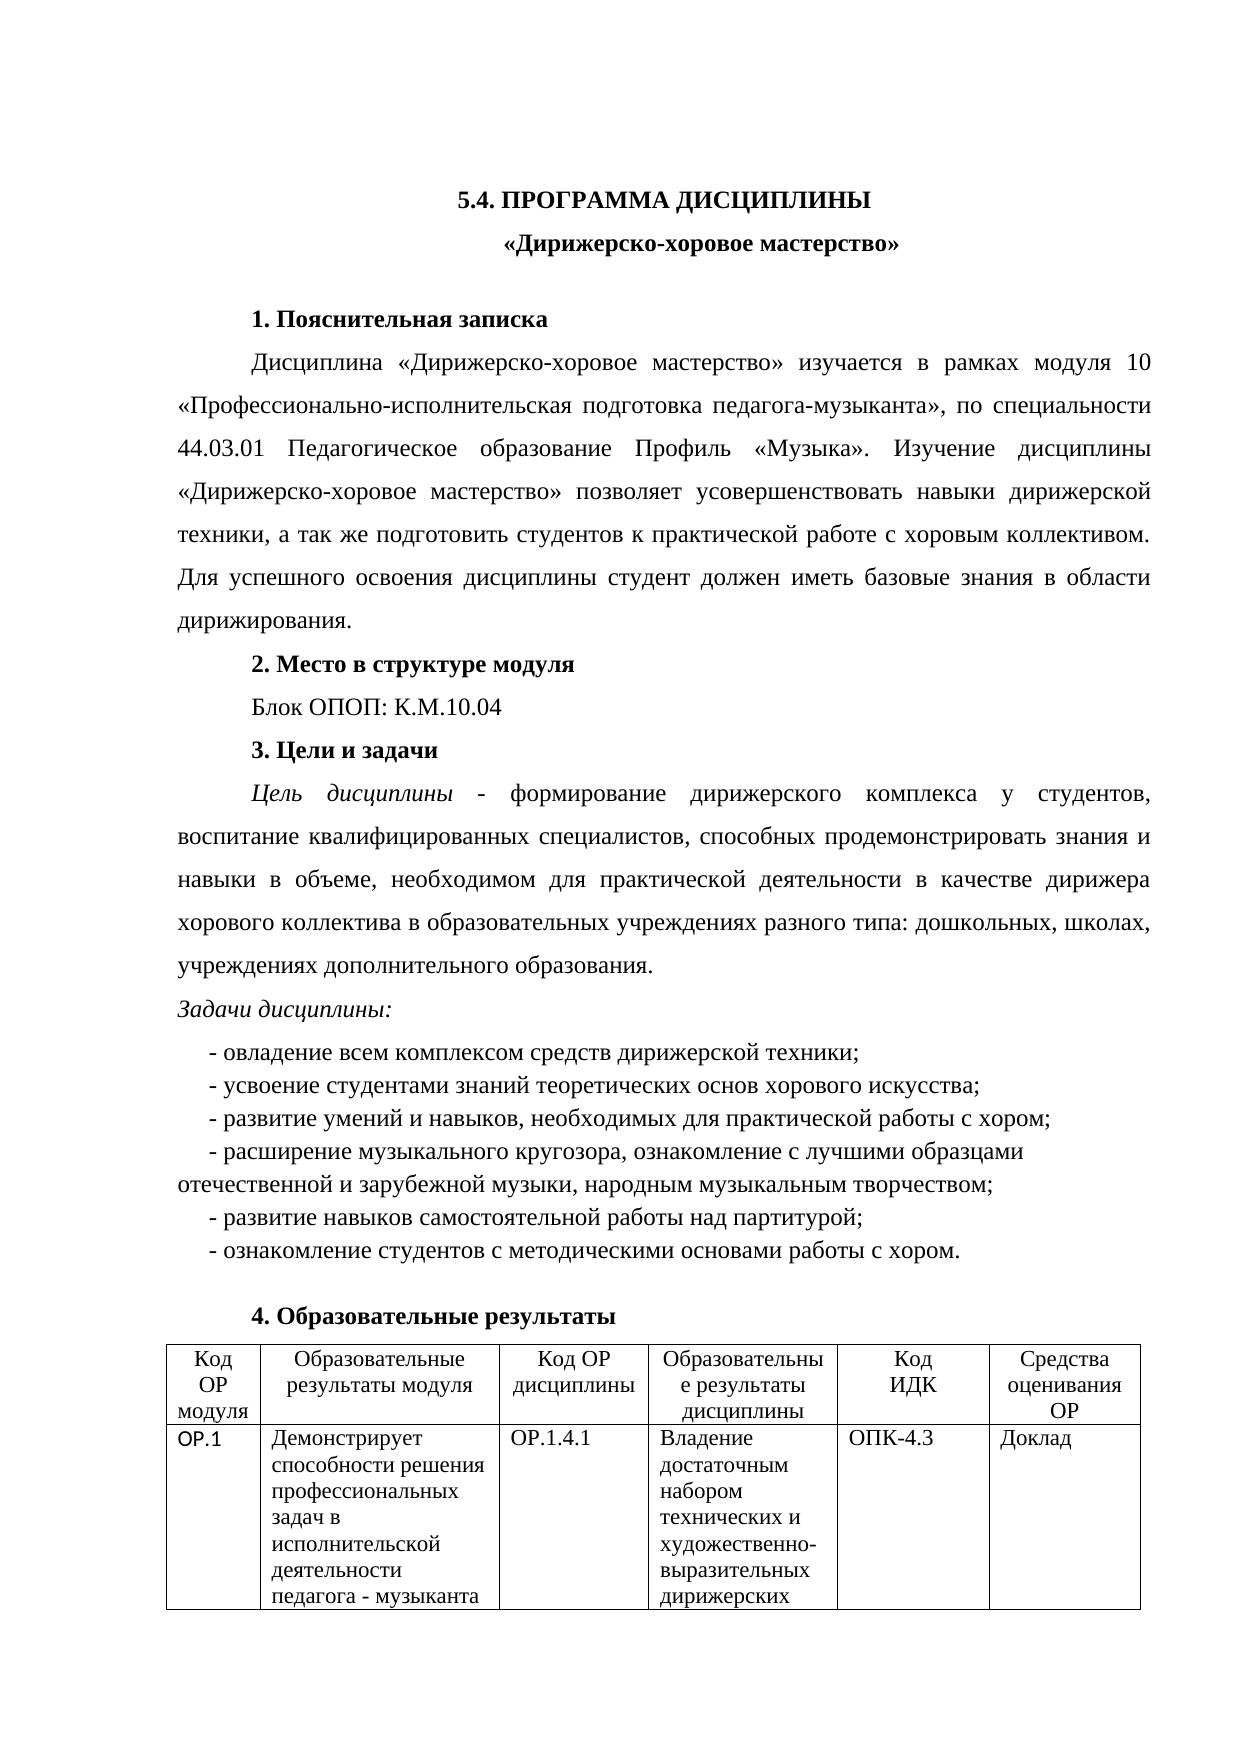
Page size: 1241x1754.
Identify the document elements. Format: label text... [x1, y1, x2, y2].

table_cell ОР.1.4.1 [500, 1425, 648, 1609]
text Блок ОПОП: К.М.10.04 [177, 692, 1152, 721]
text «Дирижерско-хоровое мастерство» [177, 228, 1152, 257]
text - развитие умений и навыков, необходимых для практической работы с хором; [177, 1103, 1152, 1132]
table_header Код ИДК [838, 1345, 989, 1424]
table_header Код ОР дисциплины [500, 1345, 648, 1424]
text - овладение всем комплексом средств дирижерской техники; [177, 1037, 1152, 1066]
text 1. Пояснительная записка [177, 304, 1152, 332]
text 2. Место в структуре модуля [177, 649, 1152, 677]
text 5.4. ПРОГРАММА ДИСЦИПЛИНЫ [177, 185, 1152, 214]
text 4. Образовательные результаты [177, 1301, 1152, 1330]
text Задачи дисциплины: [177, 994, 1152, 1022]
table_cell ОР.1 [167, 1425, 260, 1609]
table_header Образовательные результаты модуля [261, 1345, 499, 1424]
text - развитие навыков самостоятельной работы над партитурой; [177, 1202, 1152, 1231]
text - усвоение студентами знаний теоретических основ хорового искусства; [177, 1070, 1152, 1099]
text - расширение музыкального кругозора, ознакомление с лучшими образцами отечественной и зарубежной музыки, народным музыкальным творчеством; [177, 1136, 1152, 1198]
text - ознакомление студентов с методическими основами работы с хором. [177, 1235, 1152, 1264]
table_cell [649, 1425, 837, 1609]
text Дисциплина «Дирижерско-хоровое мастерство» изучается в рамках модуля 10 «Профессионально-исполнительская подготовка педагога-музыканта», по специальности 44.03.01 Педагогическое образование Профиль «Музыка». Изучение дисциплины «Дирижерско-хоровое мастерство» позволяет усовершенствовать навыки дирижерской техники, а так же подготовить студентов к практической работе с хоровым коллективом. Для успешного освоения дисциплины студент должен иметь базовые знания в области дирижирования. [177, 347, 1152, 634]
table_cell ОПК-4.3 [838, 1425, 989, 1609]
table_header Образовательные результаты дисциплины [649, 1345, 837, 1424]
text Цель дисциплины - формирование дирижерского комплекса у студентов, воспитание квалифицированных специалистов, способных продемонстрировать знания и навыки в объеме, необходимом для практической деятельности в качестве дирижера хорового коллектива в образовательных учреждениях разного типа: дошкольных, школах, учреждениях дополнительного образования. [177, 778, 1152, 979]
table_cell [261, 1425, 499, 1609]
text 3. Цели и задачи [177, 735, 1152, 764]
table_header Код ОР модуля [167, 1345, 260, 1424]
table_header Средства оценивания ОР [990, 1345, 1140, 1424]
table_cell Доклад [990, 1425, 1140, 1609]
